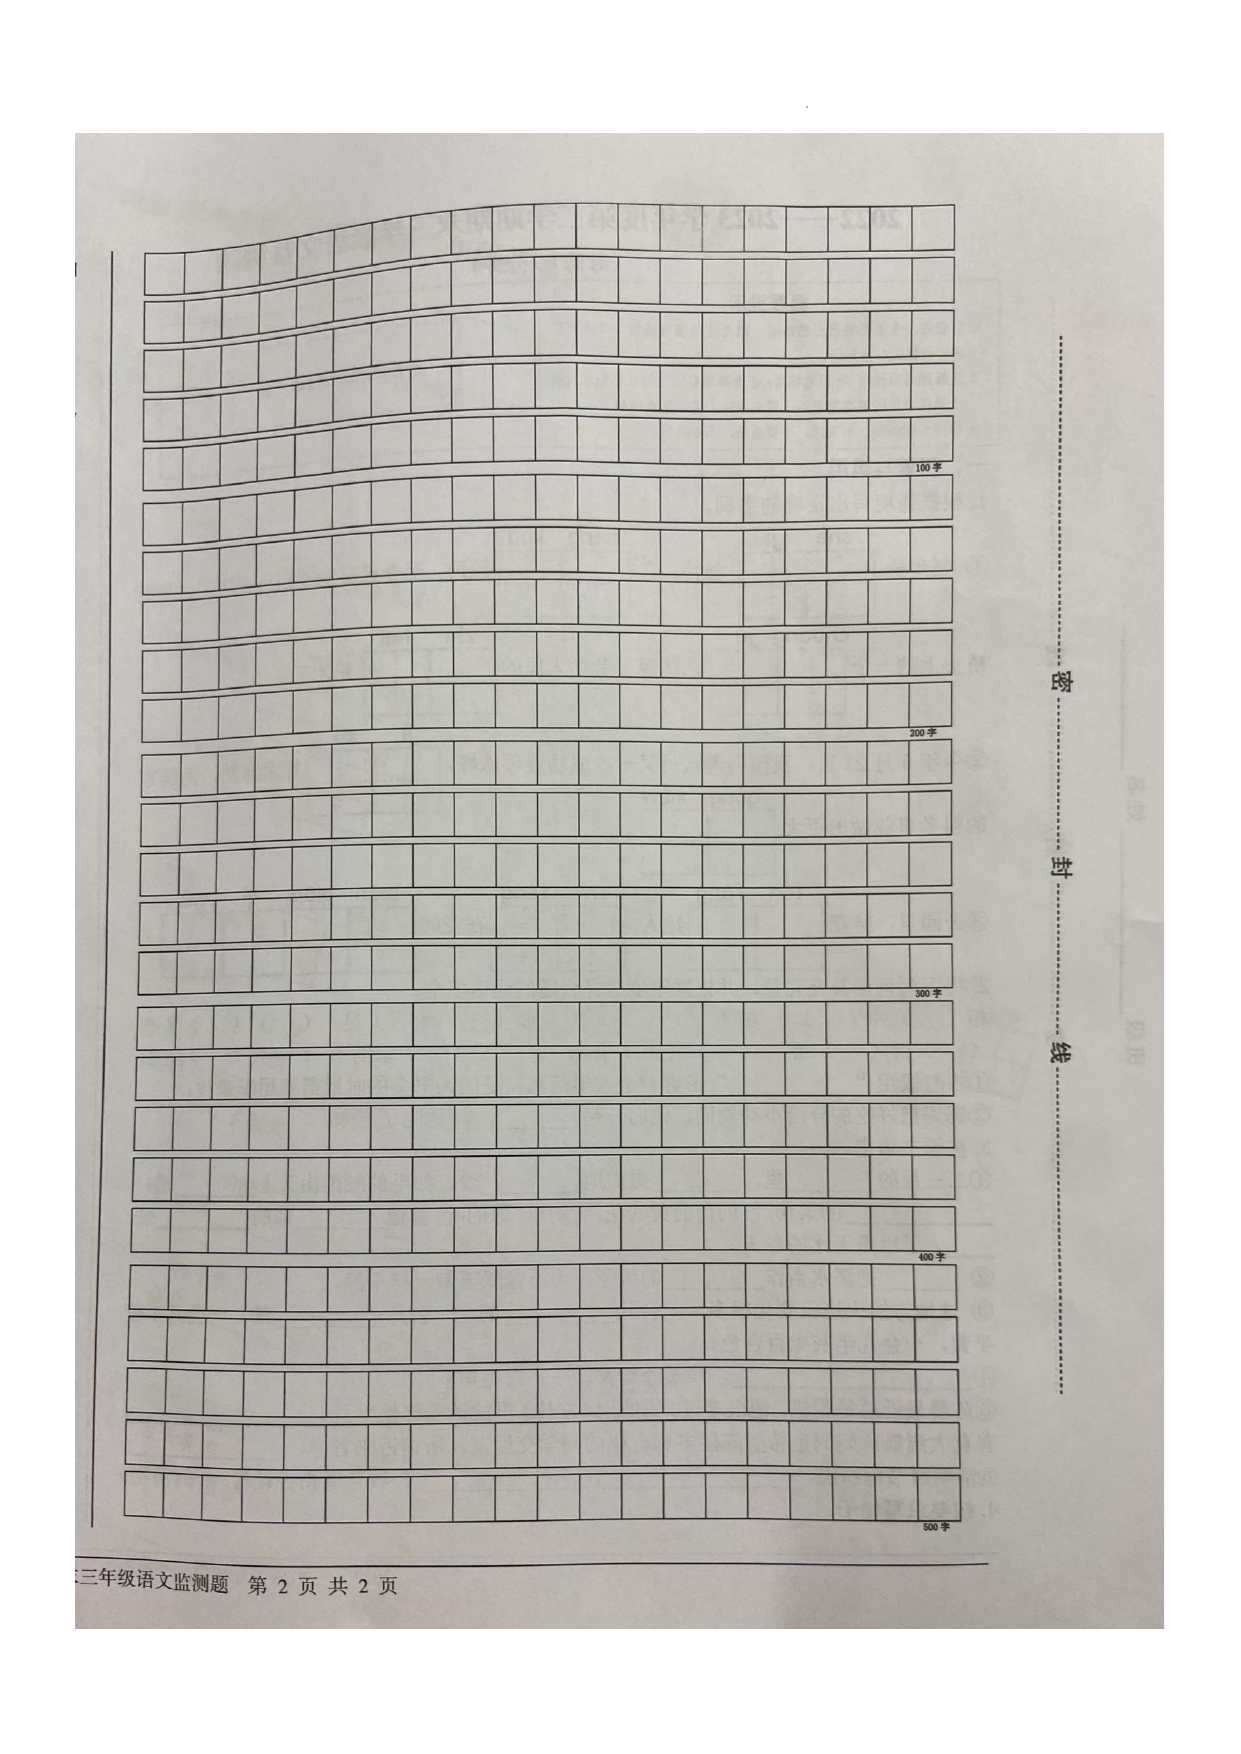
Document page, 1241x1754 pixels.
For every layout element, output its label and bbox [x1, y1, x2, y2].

picture [75, 133, 1165, 1629]
